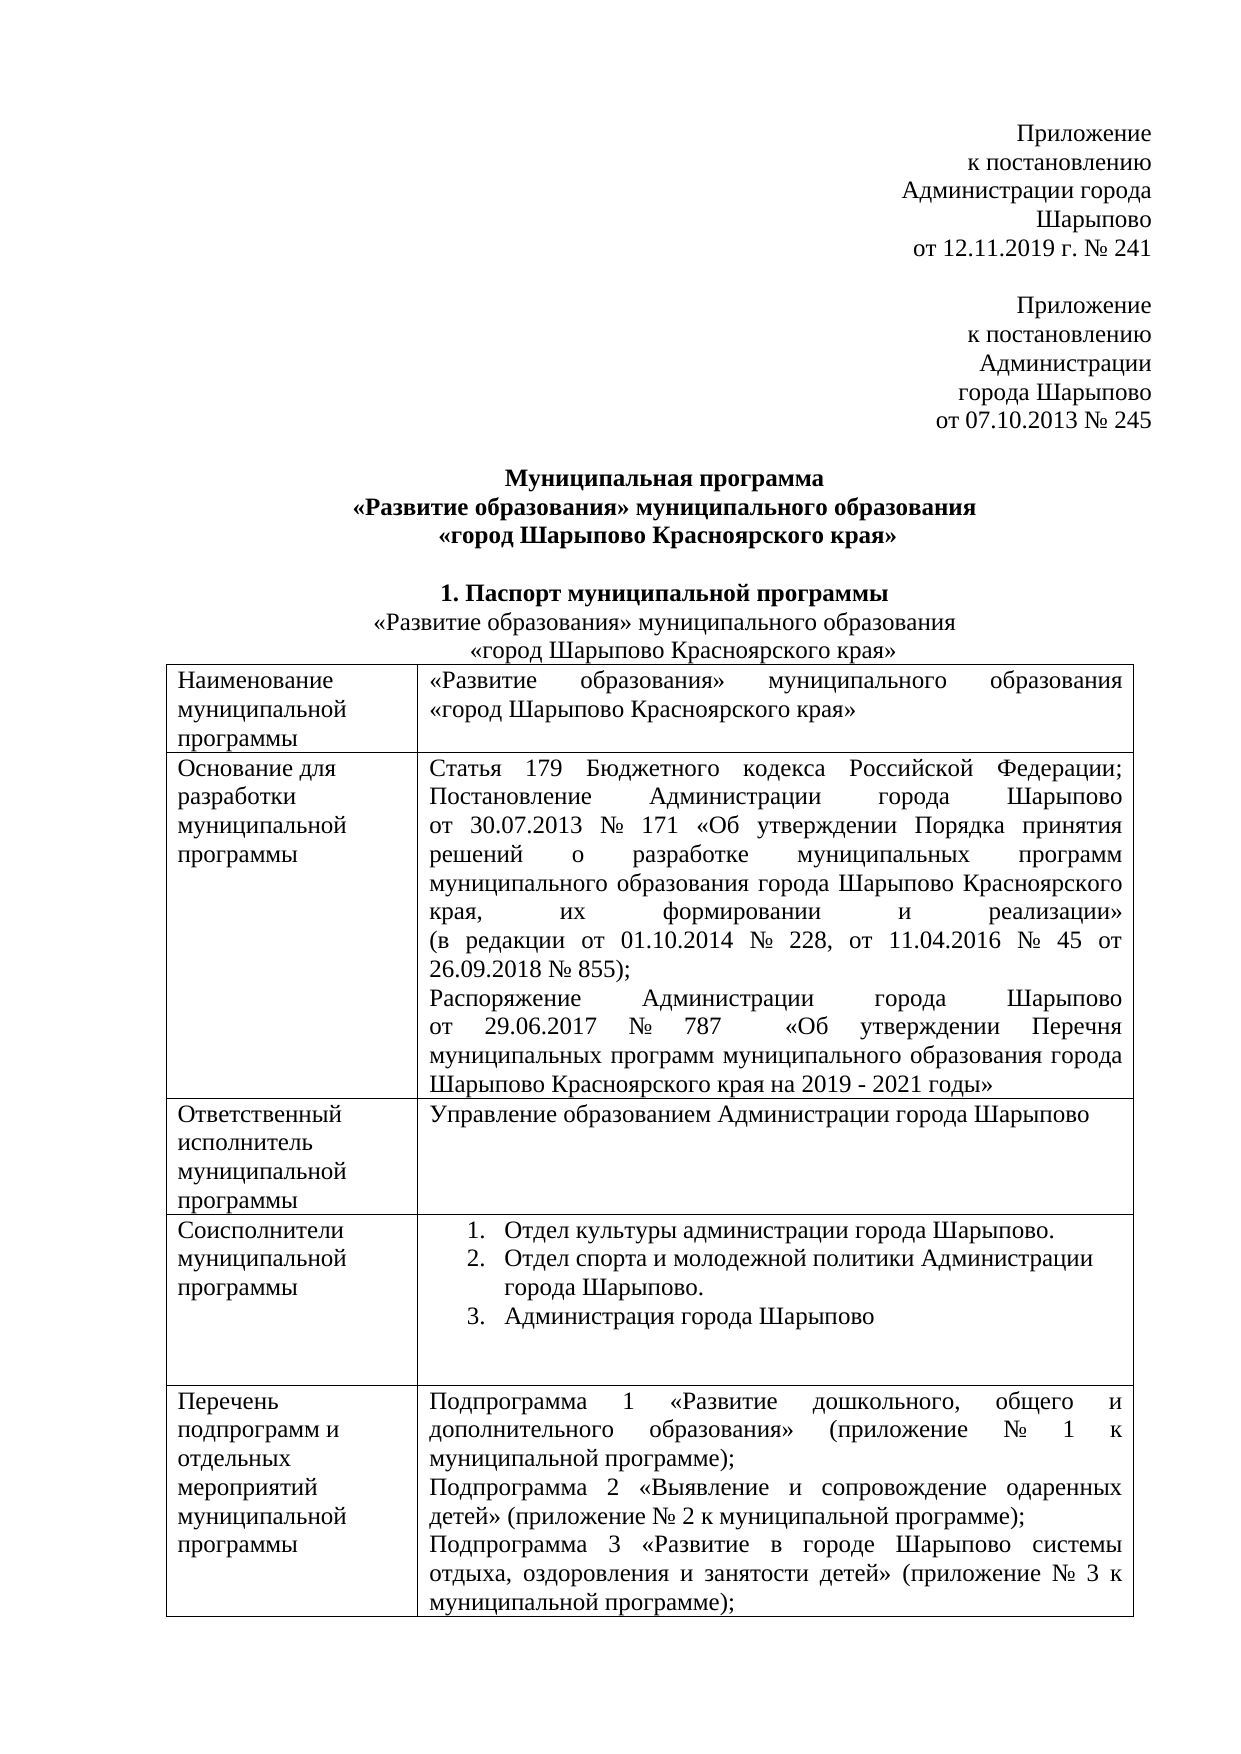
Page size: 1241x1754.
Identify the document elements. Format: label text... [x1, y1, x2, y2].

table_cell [167, 1386, 417, 1616]
table_cell Статья 179 Бюджетного кодекса Российской Федерации; Постановление Администрации города Шарыпово от 30.07.2013 № 171 «Об утверждении Порядка принятия решений о разработке муниципальных программ муниципального образования города Шарыпово Красноярского края, их формировании и реализации» (в редакции от 01.10.2014 № 228, от 11.04.2016 № 45 от 26.09.2018 № 855); Распоряжение Администрации города Шарыпово от 29.06.2017 № 787 «Об утверждении Перечня муниципальных программ муниципального образования города Шарыпово Красноярского края на 2019 - 2021 годы» [418, 753, 1133, 1098]
text от 07.10.2013 № 245 [177, 406, 1152, 434]
text Администрации [177, 348, 1152, 377]
text к постановлению [815, 147, 1152, 176]
text города Шарыпово [177, 377, 1152, 406]
text Приложение [177, 291, 1152, 319]
table_cell Основание для разработки муниципальной программы [167, 753, 417, 1098]
text Муниципальная программа [177, 463, 1152, 492]
text Администрации города Шарыпово [815, 176, 1152, 233]
text «Развитие образования» муниципального образования [177, 492, 1152, 521]
text Приложение [741, 118, 1152, 147]
text «город Шарыпово Красноярского края» [177, 521, 1152, 549]
table_cell Ответственный исполнитель муниципальной программы [167, 1099, 417, 1214]
table_header Наименование муниципальной программы [167, 665, 417, 752]
table_cell Соисполнители муниципальной программы [167, 1215, 417, 1385]
text «Развитие образования» муниципального образования [177, 607, 1152, 636]
table_header «Развитие образования» муниципального образования «город Шарыпово Красноярского края» [418, 665, 1133, 752]
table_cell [418, 1386, 1133, 1616]
text «город Шарыпово Красноярского края» [215, 636, 1152, 664]
table_cell Управление образованием Администрации города Шарыпово [418, 1099, 1133, 1214]
text от 12.11.2019 г. № 241 [177, 233, 1152, 262]
text 1. Паспорт муниципальной программы [177, 578, 1152, 607]
text к постановлению [177, 319, 1152, 348]
table_cell Отдел культуры администрации города Шарыпово. Отдел спорта и молодежной политики Администрации города Шарыпово. Администрация города Шарыпово [418, 1215, 1133, 1385]
